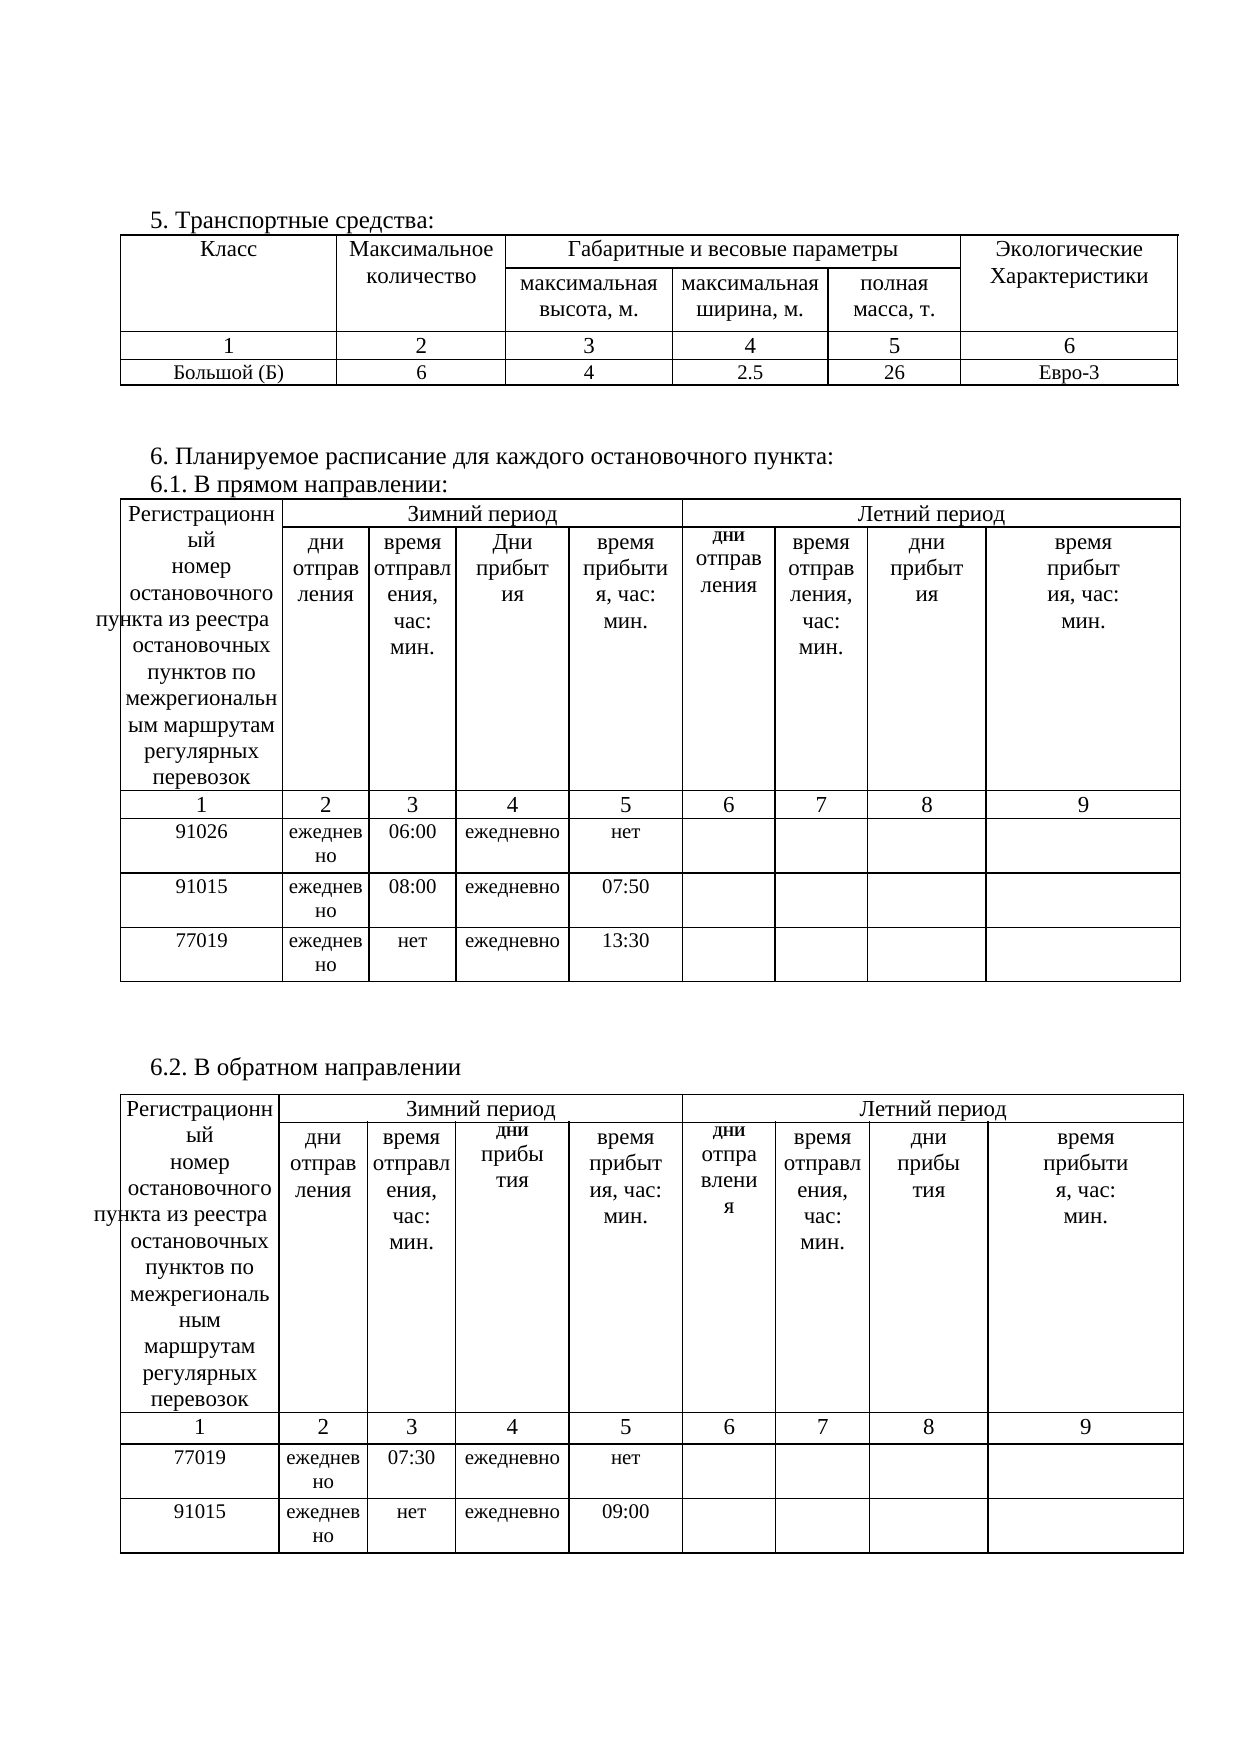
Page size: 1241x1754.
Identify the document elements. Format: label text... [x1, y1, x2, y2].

table_header Максимальное количество [337, 236, 505, 331]
table_cell 9 [987, 791, 1180, 818]
table_cell максимальная ширина, м. [673, 269, 827, 331]
table_cell 91015 [121, 874, 282, 926]
table_cell время отправ ления, час: мин. [776, 528, 867, 790]
table_header Экологические Характеристики [961, 236, 1177, 331]
table_cell ежедневно [457, 928, 568, 981]
table_cell ДНИ прибы тия [456, 1123, 568, 1411]
table_cell 4 [506, 360, 672, 384]
table_cell нет [370, 928, 455, 981]
table_cell [989, 1445, 1183, 1498]
table_cell [989, 1499, 1183, 1552]
table_cell 13:30 [570, 928, 682, 981]
table_cell нет [368, 1499, 455, 1552]
table_cell 77019 [121, 928, 282, 981]
table_cell [683, 819, 774, 872]
table_cell [776, 874, 867, 926]
table_header Класс [121, 236, 336, 331]
table_cell 3 [370, 791, 455, 818]
table_cell 5 [570, 1413, 682, 1443]
table_cell [868, 928, 985, 981]
table_cell Большой (Б) [121, 360, 336, 384]
table_cell 5 [570, 791, 682, 818]
table_cell 1 [121, 332, 336, 358]
table_cell время прибыти я, час: мин. [989, 1123, 1183, 1411]
table_cell ежедневно [457, 819, 568, 872]
table_cell [776, 819, 867, 872]
table_cell время прибыт ия, час: мин. [987, 528, 1180, 790]
table_cell 91015 [121, 1499, 278, 1552]
table_cell дни отправ ления [283, 528, 368, 790]
table_cell 1 [121, 1413, 278, 1443]
table_cell [776, 928, 867, 981]
table_cell 26 [829, 360, 960, 384]
table_cell [776, 1499, 869, 1552]
table_cell ежедневно [283, 874, 368, 926]
table_cell ДНИ отпра влени я [683, 1123, 775, 1411]
table_cell 2 [283, 791, 368, 818]
table_cell [683, 928, 774, 981]
table_cell время прибыт ия, час: мин. [570, 1123, 682, 1411]
table_cell 8 [868, 791, 985, 818]
table_cell 4 [673, 332, 827, 358]
table_cell 9 [989, 1413, 1183, 1443]
text 5. Транспортные средства: [150, 205, 1090, 234]
table_header Зимний период [280, 1095, 682, 1121]
table_cell 06:00 [370, 819, 455, 872]
table_cell 8 [870, 1413, 987, 1443]
table_cell ежедневно [283, 928, 368, 981]
table_cell [987, 874, 1180, 926]
table_cell 3 [368, 1413, 455, 1443]
table_cell 6 [961, 332, 1177, 358]
table_cell Дни прибыт ия [457, 528, 568, 790]
table_cell 91026 [121, 819, 282, 872]
table_cell нет [570, 1445, 682, 1498]
table_cell [868, 874, 985, 926]
table_header Габаритные и весовые параметры [506, 236, 960, 267]
text 6. Планируемое расписание для каждого остановочного пункта: [150, 441, 1090, 469]
table_cell 1 [121, 791, 282, 818]
table_cell дни прибыт ия [868, 528, 985, 790]
table_cell время прибыти я, час: мин. [570, 528, 682, 790]
table_cell 77019 [121, 1445, 278, 1498]
table_cell [683, 874, 774, 926]
table_cell [868, 819, 985, 872]
table_cell полная масса, т. [829, 269, 960, 331]
text 6.1. В прямом направлении: [150, 469, 1090, 498]
table_cell [776, 1445, 869, 1498]
table_cell 2 [337, 332, 505, 358]
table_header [121, 1095, 278, 1411]
table_header Летний период [683, 500, 1180, 526]
table_cell 6 [683, 1413, 775, 1443]
table_cell [683, 1445, 775, 1498]
table_cell ежедневно [456, 1445, 568, 1498]
table_cell нет [570, 819, 682, 872]
table_header Регистрационный номер остановочного пункта из реестра остановочных пунктов по межрегиональным маршрутам регулярных перевозок [121, 500, 282, 790]
table_cell 6 [337, 360, 505, 384]
table_cell [987, 819, 1180, 872]
table_header Зимний период [283, 500, 682, 526]
table_cell [870, 1499, 987, 1552]
table_cell [870, 1445, 987, 1498]
table_cell 2 [280, 1413, 367, 1443]
table_cell [987, 928, 1180, 981]
table_cell ежедневно [280, 1445, 367, 1498]
table_cell дни прибы тия [870, 1123, 987, 1411]
table_cell время отправл ения, час: мин. [368, 1123, 455, 1411]
table_cell максимальная высота, м. [506, 269, 672, 331]
table_cell время отправл ения, час: мин. [776, 1123, 869, 1411]
table_cell ежедневно [280, 1499, 367, 1552]
table_cell 09:00 [570, 1499, 682, 1552]
table_cell ежедневно [457, 874, 568, 926]
table_cell 7 [776, 1413, 869, 1443]
table_cell 07:30 [368, 1445, 455, 1498]
table_cell ДНИ отправ ления [683, 528, 774, 790]
table_cell 3 [506, 332, 672, 358]
table_cell 6 [683, 791, 774, 818]
table_header Летний период [683, 1095, 1183, 1121]
table_cell дни отправ ления [280, 1123, 367, 1411]
table_cell 4 [457, 791, 568, 818]
table_cell 07:50 [570, 874, 682, 926]
table_cell время отправл ения, час: мин. [370, 528, 455, 790]
table_cell [683, 1499, 775, 1552]
table_cell 5 [829, 332, 960, 358]
table_cell ежедневно [283, 819, 368, 872]
table_cell 7 [776, 791, 867, 818]
table_cell 2.5 [673, 360, 827, 384]
table_cell Евро-3 [961, 360, 1177, 384]
table_cell 08:00 [370, 874, 455, 926]
text 6.2. В обратном направлении [150, 1052, 1090, 1081]
table_cell 4 [456, 1413, 568, 1443]
table_cell ежедневно [456, 1499, 568, 1552]
